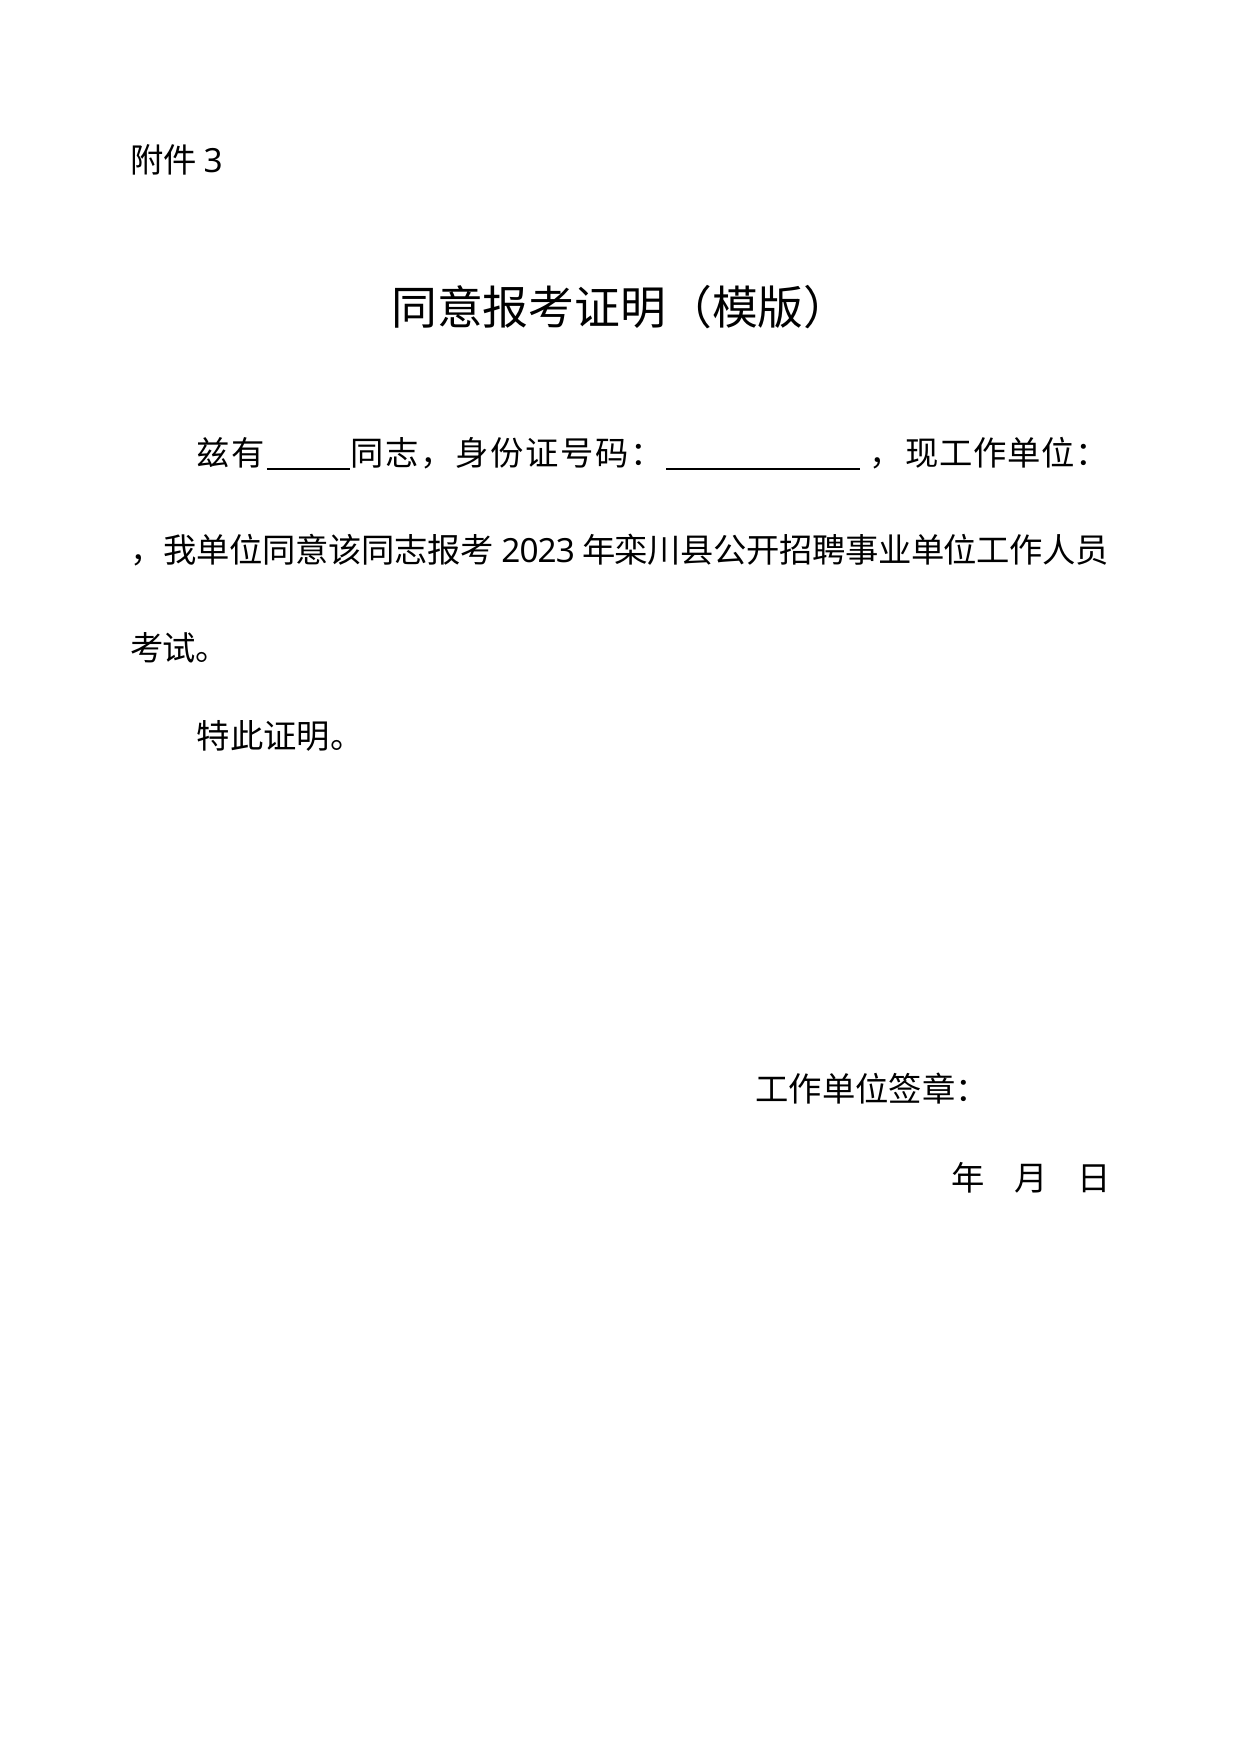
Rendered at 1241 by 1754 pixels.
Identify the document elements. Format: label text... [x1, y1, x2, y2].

text 同意报考证明（模版） [130, 255, 1110, 353]
text 工作单位签章： [130, 1054, 1110, 1119]
text 年 月 日 [130, 1143, 1110, 1208]
text 附件3 [130, 125, 1110, 190]
text 兹有 同志，身份证号码： ，现工作单位： ，我单位同意该同志报考2023年栾川县公开招聘事业单位工作人员考试。 [130, 418, 1110, 678]
text 特此证明。 [130, 702, 1110, 767]
